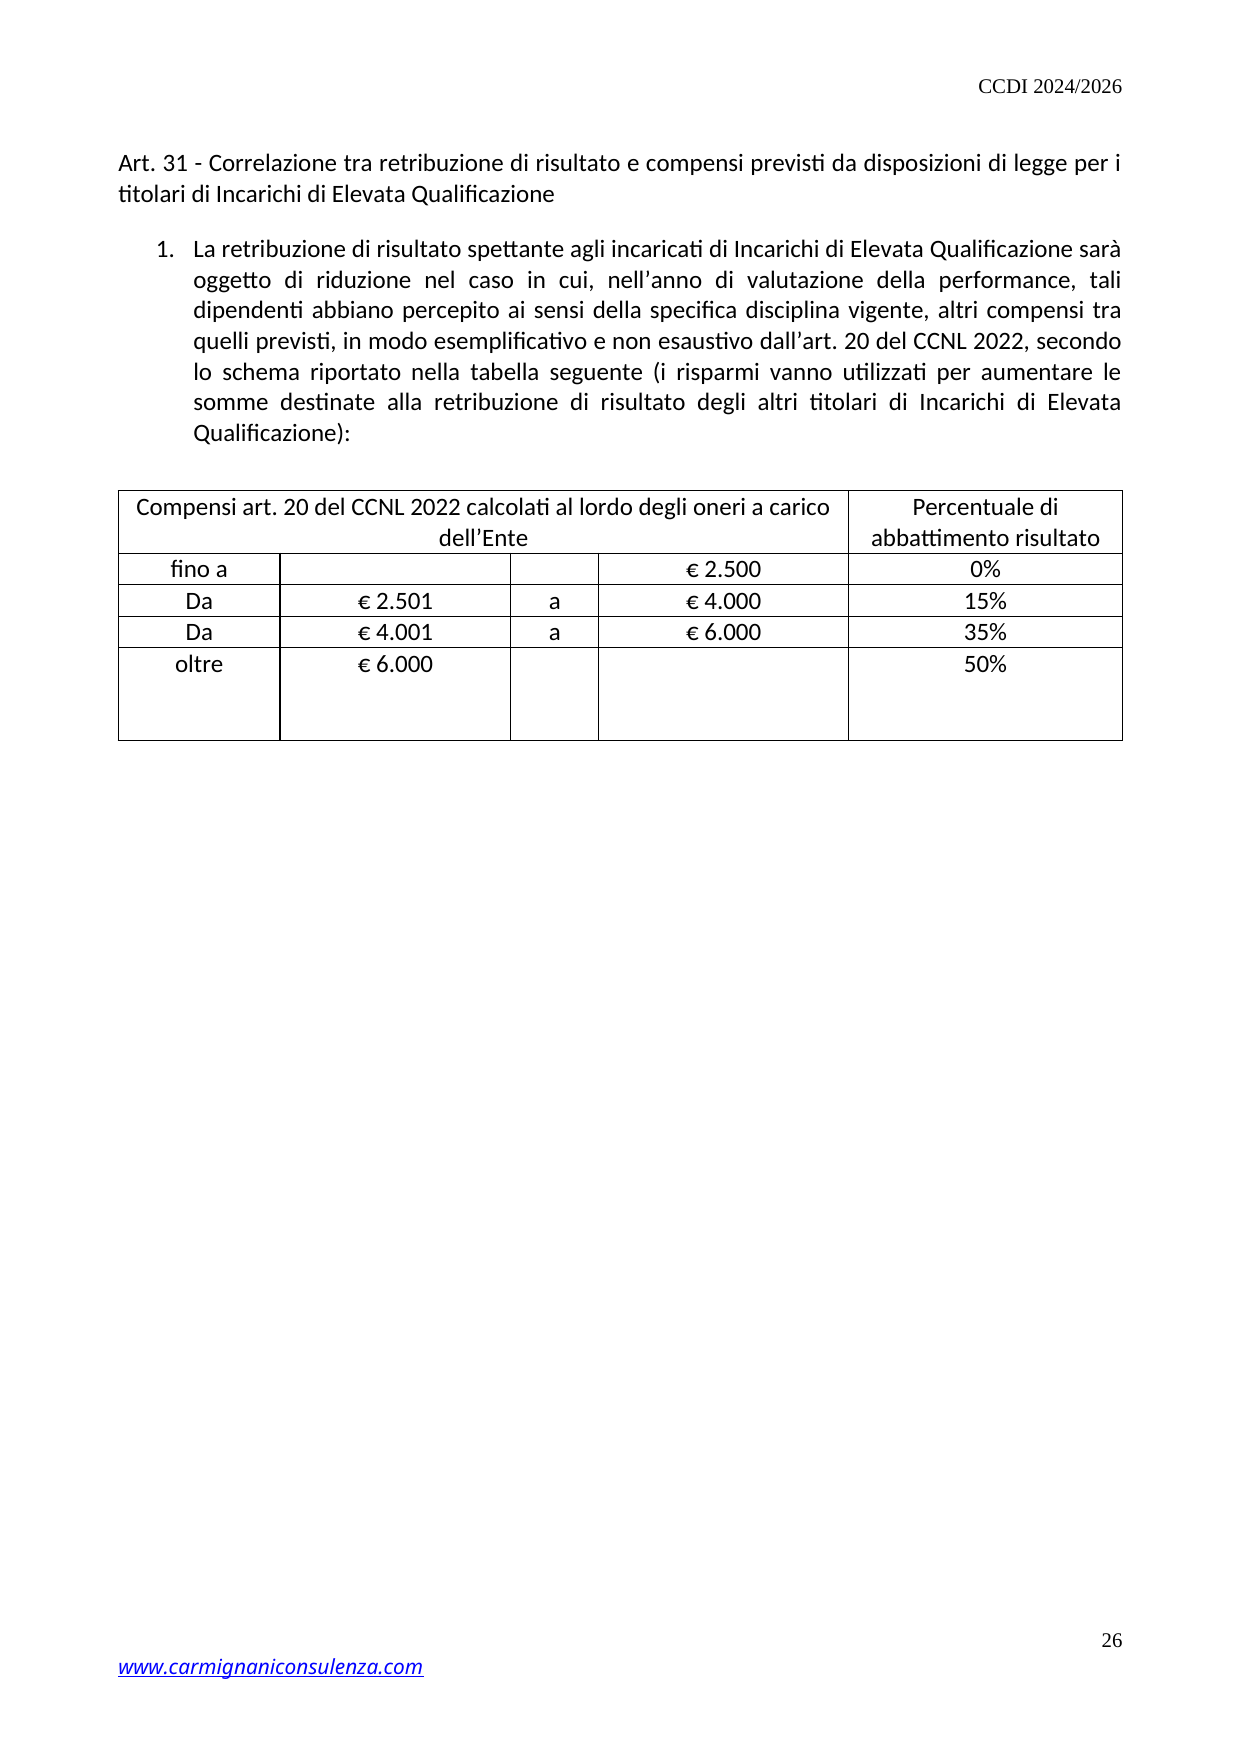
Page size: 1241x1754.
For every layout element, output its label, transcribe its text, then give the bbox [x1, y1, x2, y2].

table_header Percentuale di abbattimento risultato [849, 491, 1122, 552]
table_cell [511, 554, 598, 584]
table_cell oltre [119, 648, 279, 740]
subtitle Art. 31 - Correlazione tra retribuzione di risultato e compensi previsti da disposizioni di legge per i titolari di Incarichi di Elevata Qualificazione [118, 148, 1122, 209]
table_cell € 2.500 [599, 554, 848, 584]
table_cell [511, 648, 598, 740]
list La retribuzione di risultato spettante agli incaricati di Incarichi di Elevata Qualificazione sarà oggetto di riduzione nel caso in cui, nell’anno di valutazione della performance, tali dipendenti abbiano percepito ai sensi della specifica disciplina vigente, altri compensi tra quelli previsti, in modo esemplificativo e non esaustivo dall’art. 20 del CCNL 2022, secondo lo schema riportato nella tabella seguente (i risparmi vanno utilizzati per aumentare le somme destinate alla retribuzione di risultato degli altri titolari di Incarichi di Elevata Qualificazione): [156, 234, 1123, 447]
table_cell [599, 648, 848, 740]
table_cell 0% [849, 554, 1122, 584]
table_cell [281, 554, 510, 584]
table_cell Da [119, 617, 279, 647]
table_cell 50% [849, 648, 1122, 740]
table_cell a [511, 585, 598, 616]
table_cell € 4.001 [281, 617, 510, 647]
table_header Compensi art. 20 del CCNL 2022 calcolati al lordo degli oneri a carico dell’Ente [119, 491, 848, 552]
table_cell fino a [119, 554, 279, 584]
table_cell € 6.000 [599, 617, 848, 647]
table_cell a [511, 617, 598, 647]
table_cell € 4.000 [599, 585, 848, 616]
table_cell € 2.501 [281, 585, 510, 616]
table_cell 15% [849, 585, 1122, 616]
table_cell Da [119, 585, 279, 616]
table_cell € 6.000 [281, 648, 510, 740]
table_cell 35% [849, 617, 1122, 647]
